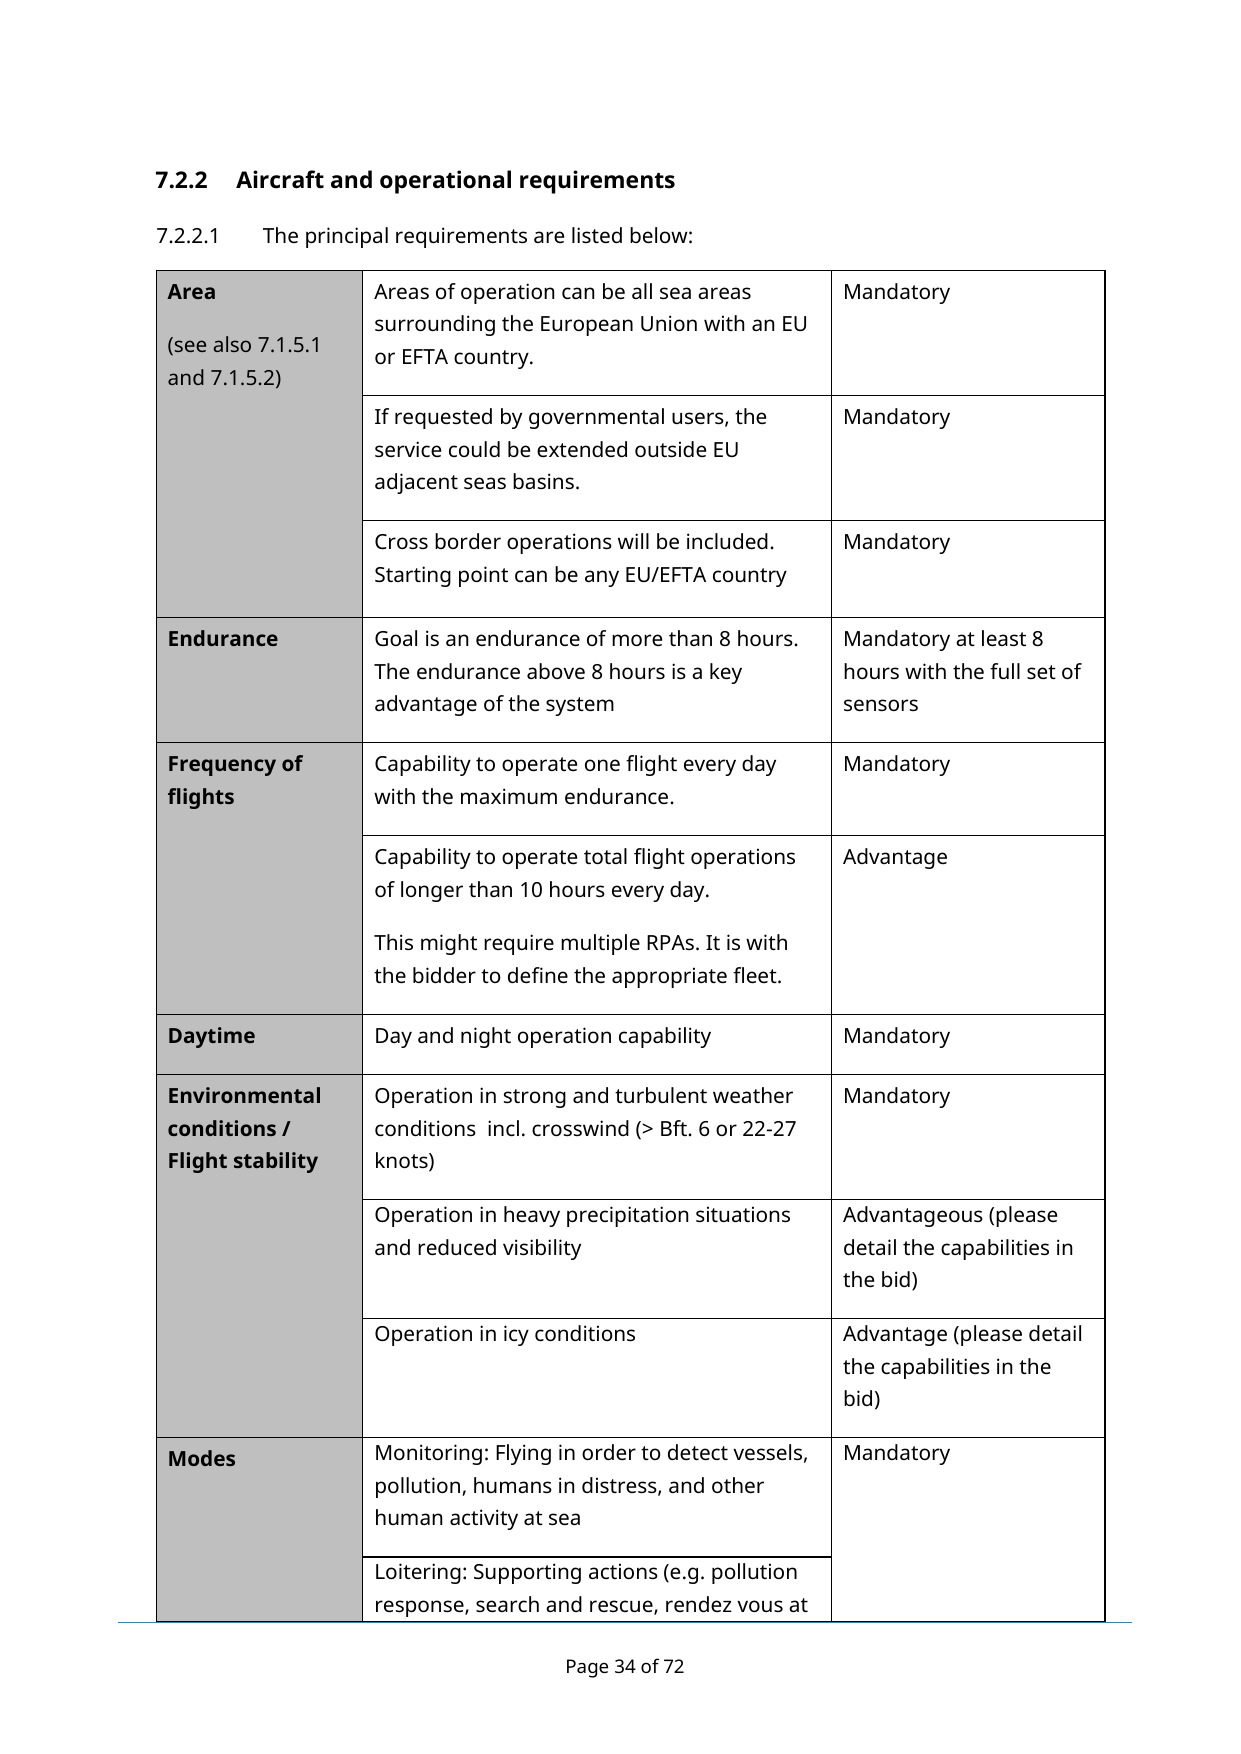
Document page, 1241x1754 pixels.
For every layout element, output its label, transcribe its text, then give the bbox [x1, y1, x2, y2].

table_cell Cross border operations will be included. Starting point can be any EU/EFTA country [363, 521, 831, 617]
text The principal requirements are listed below: [156, 221, 1093, 250]
table_cell Mandatory [832, 521, 1104, 617]
table_cell Environmental conditions / Flight stability [157, 1075, 362, 1437]
table_cell If requested by governmental users, the service could be extended outside EU adjacent seas basins. [363, 396, 831, 520]
table_cell Advantageous (please detail the capabilities in the bid) [832, 1200, 1104, 1318]
table_cell Mandatory [832, 1438, 1104, 1621]
table_cell Daytime [157, 1015, 362, 1074]
table_header Mandatory [832, 271, 1104, 395]
table_cell Frequency of flights [157, 743, 362, 1014]
table_cell Mandatory [832, 396, 1104, 520]
table_cell Modes [157, 1438, 362, 1621]
table_cell Goal is an endurance of more than 8 hours. The endurance above 8 hours is a key advantage of the system [363, 618, 831, 742]
table_header Areas of operation can be all sea areas surrounding the European Union with an EU or EFTA country. [363, 271, 831, 395]
table_cell Mandatory at least 8 hours with the full set of sensors [832, 618, 1104, 742]
table_cell Capability to operate total flight operations of longer than 10 hours every day. This might require multiple RPAs. It is with the bidder to define the appropriate fleet. [363, 836, 831, 1014]
table_cell Mandatory [832, 743, 1104, 835]
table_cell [363, 1558, 831, 1621]
table_cell Operation in icy conditions [363, 1319, 831, 1437]
table_cell Mandatory [832, 1075, 1104, 1199]
subtitle Aircraft and operational requirements [155, 164, 1093, 195]
table_cell Day and night operation capability [363, 1015, 831, 1074]
table_cell Endurance [157, 618, 362, 742]
table_cell Advantage [832, 836, 1104, 1014]
table_cell Mandatory [832, 1015, 1104, 1074]
table_header Area (see also 7.1.5.1 and 7.1.5.2) [157, 271, 362, 617]
table_cell Operation in heavy precipitation situations and reduced visibility [363, 1200, 831, 1318]
table_cell Monitoring: Flying in order to detect vessels, pollution, humans in distress, and other human activity at sea [363, 1438, 831, 1556]
table_cell Operation in strong and turbulent weather conditions incl. crosswind (> Bft. 6 or 22-27 knots) [363, 1075, 831, 1199]
table_cell Capability to operate one flight every day with the maximum endurance. [363, 743, 831, 835]
table_cell Advantage (please detail the capabilities in the bid) [832, 1319, 1104, 1437]
